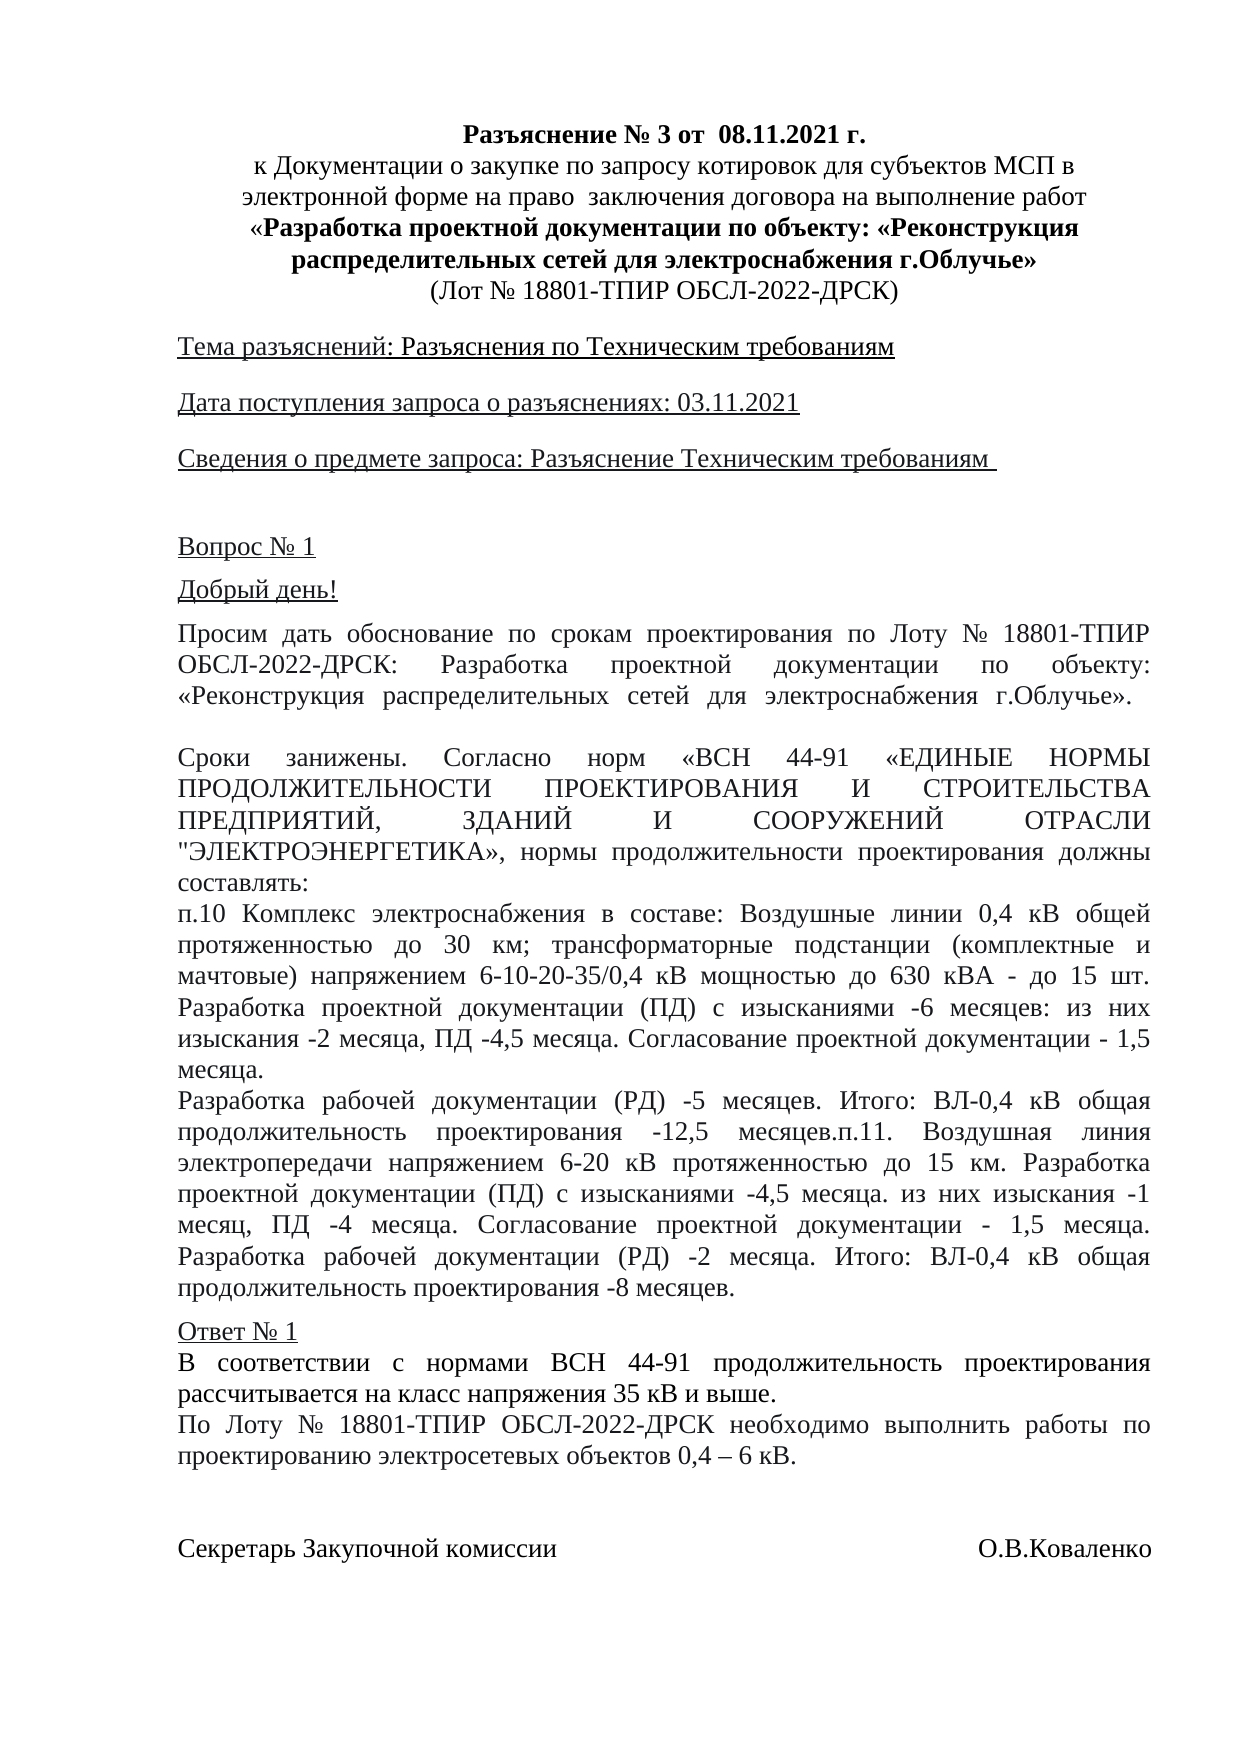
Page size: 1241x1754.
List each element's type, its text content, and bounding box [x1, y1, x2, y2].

text Сведения о предмете запроса: Разъяснение Техническим требованиям [177, 442, 1152, 473]
text В соответствии с нормами ВСН 44-91 продолжительность проектирования рассчитывается на класс напряжения 35 кВ и выше. [177, 1346, 1152, 1408]
text (Лот № 18801-ТПИР ОБСЛ-2022-ДРСК) [177, 274, 1152, 305]
text Тема разъяснений: Разъяснения по Техническим требованиям [177, 330, 1154, 361]
text Секретарь Закупочной комиссии О.В.Коваленко [177, 1533, 1152, 1564]
text Ответ № 1 [177, 1314, 1152, 1346]
text Вопрос № 1 [177, 529, 1152, 561]
text Дата поступления запроса о разъяснениях: 03.11.2021 [177, 386, 1152, 417]
text Просим дать обоснование по срокам проектирования по Лоту № 18801-ТПИР ОБСЛ-2022-ДРСК: Разработка проектной документации по объекту: «Реконструкция распределительных сетей для электроснабжения г.Облучье». Сроки занижены. Согласно норм «ВСН 44-91 «ЕДИНЫЕ НОРМЫ ПРОДОЛЖИТЕЛЬНОСТИ ПРОЕКТИРОВАНИЯ И СТРОИТЕЛЬСТВА ПРЕДПРИЯТИЙ, ЗДАНИЙ И СООРУЖЕНИЙ ОТРАСЛИ "ЭЛЕКТРОЭНЕРГЕТИКА», нормы продолжительности проектирования должны составлять: п.10 Комплекс электроснабжения в составе: Воздушные линии 0,4 кВ общей протяженностью до 30 км; трансформаторные подстанции (комплектные и мачтовые) напряжением 6-10-20-35/0,4 кВ мощностью до 630 кВА - до 15 шт. Разработка проектной документации (ПД) с изысканиями -6 месяцев: из них изыскания -2 месяца, ПД -4,5 месяца. Согласование проектной документации - 1,5 месяца. Разработка рабочей документации (РД) -5 месяцев. Итого: ВЛ-0,4 кВ общая продолжительность проектирования -12,5 месяцев.п.11. Воздушная линия электропередачи напряжением 6-20 кВ протяженностью до 15 км. Разработка проектной документации (ПД) с изысканиями -4,5 месяца. из них изыскания -1 месяц, ПД -4 месяца. Согласование проектной документации - 1,5 месяца. Разработка рабочей документации (РД) -2 месяца. Итого: ВЛ-0,4 кВ общая продолжительность проектирования -8 месяцев. [177, 617, 1152, 1302]
text По Лоту № 18801-ТПИР ОБСЛ-2022-ДРСК необходимо выполнить работы по проектированию электросетевых объектов 0,4 – 6 кВ. [177, 1408, 1152, 1470]
text Добрый день! [177, 573, 1152, 604]
text Разъяснение № 3 от 08.11.2021 г. к Документации о закупке по запросу котировок для субъектов МСП в электронной форме на право заключения договора на выполнение работ «Разработка проектной документации по объекту: «Реконструкция распределительных сетей для электроснабжения г.Облучье» [177, 118, 1152, 274]
